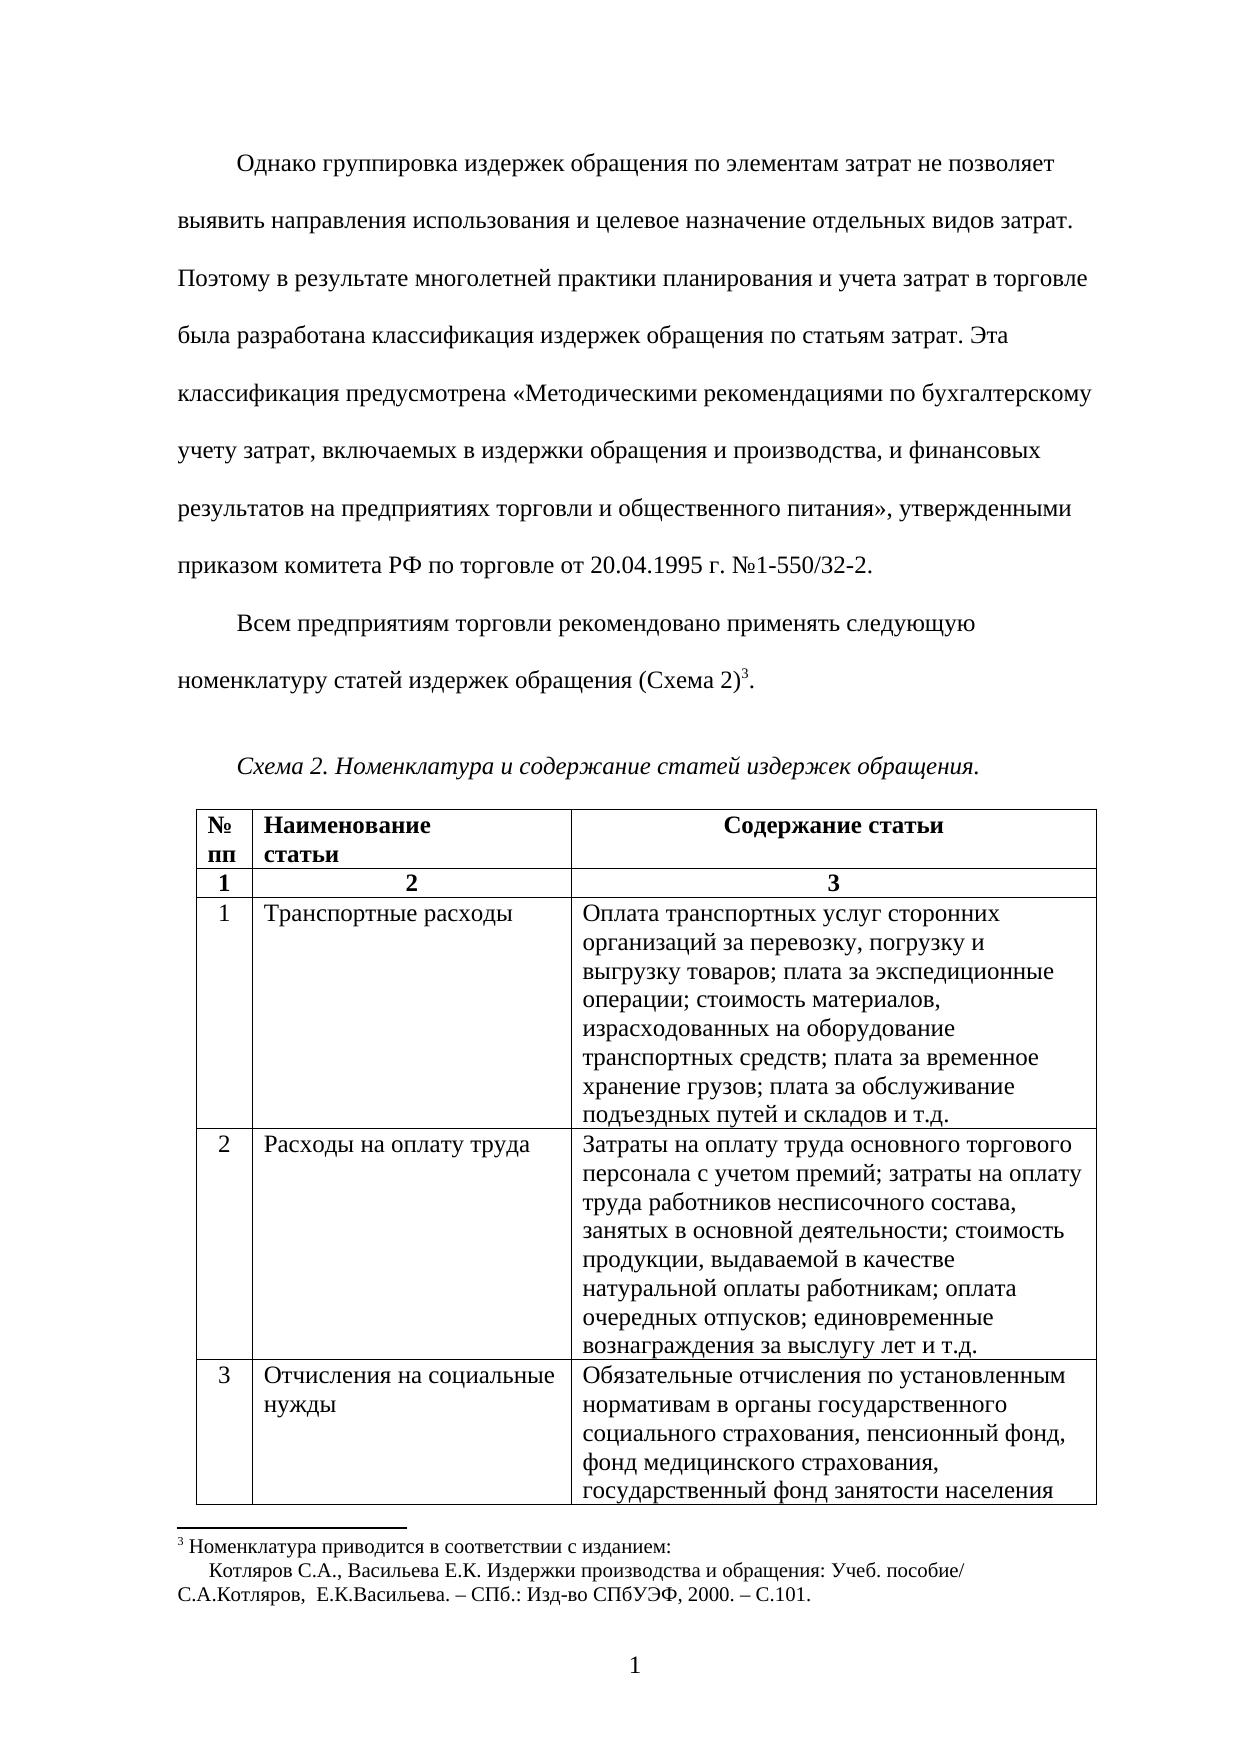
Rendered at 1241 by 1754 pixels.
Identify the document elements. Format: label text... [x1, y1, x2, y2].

table_cell 1 [197, 898, 252, 1128]
text Всем предприятиям торговли рекомендовано применять следующую номенклатуру статей издержек обращения (Схема 2). [177, 608, 1092, 694]
table_cell 2 [253, 869, 571, 897]
table_cell 3 [197, 1360, 252, 1504]
table_cell 3 [572, 869, 1096, 897]
table_cell Оплата транспортных услуг сторонних организаций за перевозку, погрузку и выгрузку товаров; плата за экспедиционные операции; стоимость материалов, израсходованных на оборудование транспортных средств; плата за временное хранение грузов; плата за обслуживание подъездных путей и складов и т.д. [572, 898, 1096, 1128]
table_cell Затраты на оплату труда основного торгового персонала с учетом премий; затраты на оплату труда работников несписочного состава, занятых в основной деятельности; стоимость продукции, выдаваемой в качестве натуральной оплаты работникам; оплата очередных отпусков; единовременные вознаграждения за выслугу лет и т.д. [572, 1129, 1096, 1359]
table_cell Транспортные расходы [253, 898, 571, 1128]
table_header № пп [197, 810, 252, 867]
text Схема 2. Номенклатура и содержание статей издержек обращения. [177, 751, 1092, 780]
table_cell Обязательные отчисления по установленным нормативам в органы государственного социального страхования, пенсионный фонд, фонд медицинского страхования, государственный фонд занятости населения [572, 1360, 1096, 1504]
text Однако группировка издержек обращения по элементам затрат не позволяет выявить направления использования и целевое назначение отдельных видов затрат. Поэтому в результате многолетней практики планирования и учета затрат в торговле была разработана классификация издержек обращения по статьям затрат. Эта классификация предусмотрена «Методическими рекомендациями по бухгалтерскому учету затрат, включаемых в издержки обращения и производства, и финансовых результатов на предприятиях торговли и общественного питания», утвержденными приказом комитета РФ по торговле от 20.04.1995 г. №1-550/32-2. [177, 148, 1092, 579]
table_header Содержание статьи [572, 810, 1096, 867]
table_cell Отчисления на социальные нужды [253, 1360, 571, 1504]
table_cell 1 [197, 869, 252, 897]
table_cell Расходы на оплату труда [253, 1129, 571, 1359]
table_header Наименование статьи [253, 810, 571, 867]
table_cell 2 [197, 1129, 252, 1359]
